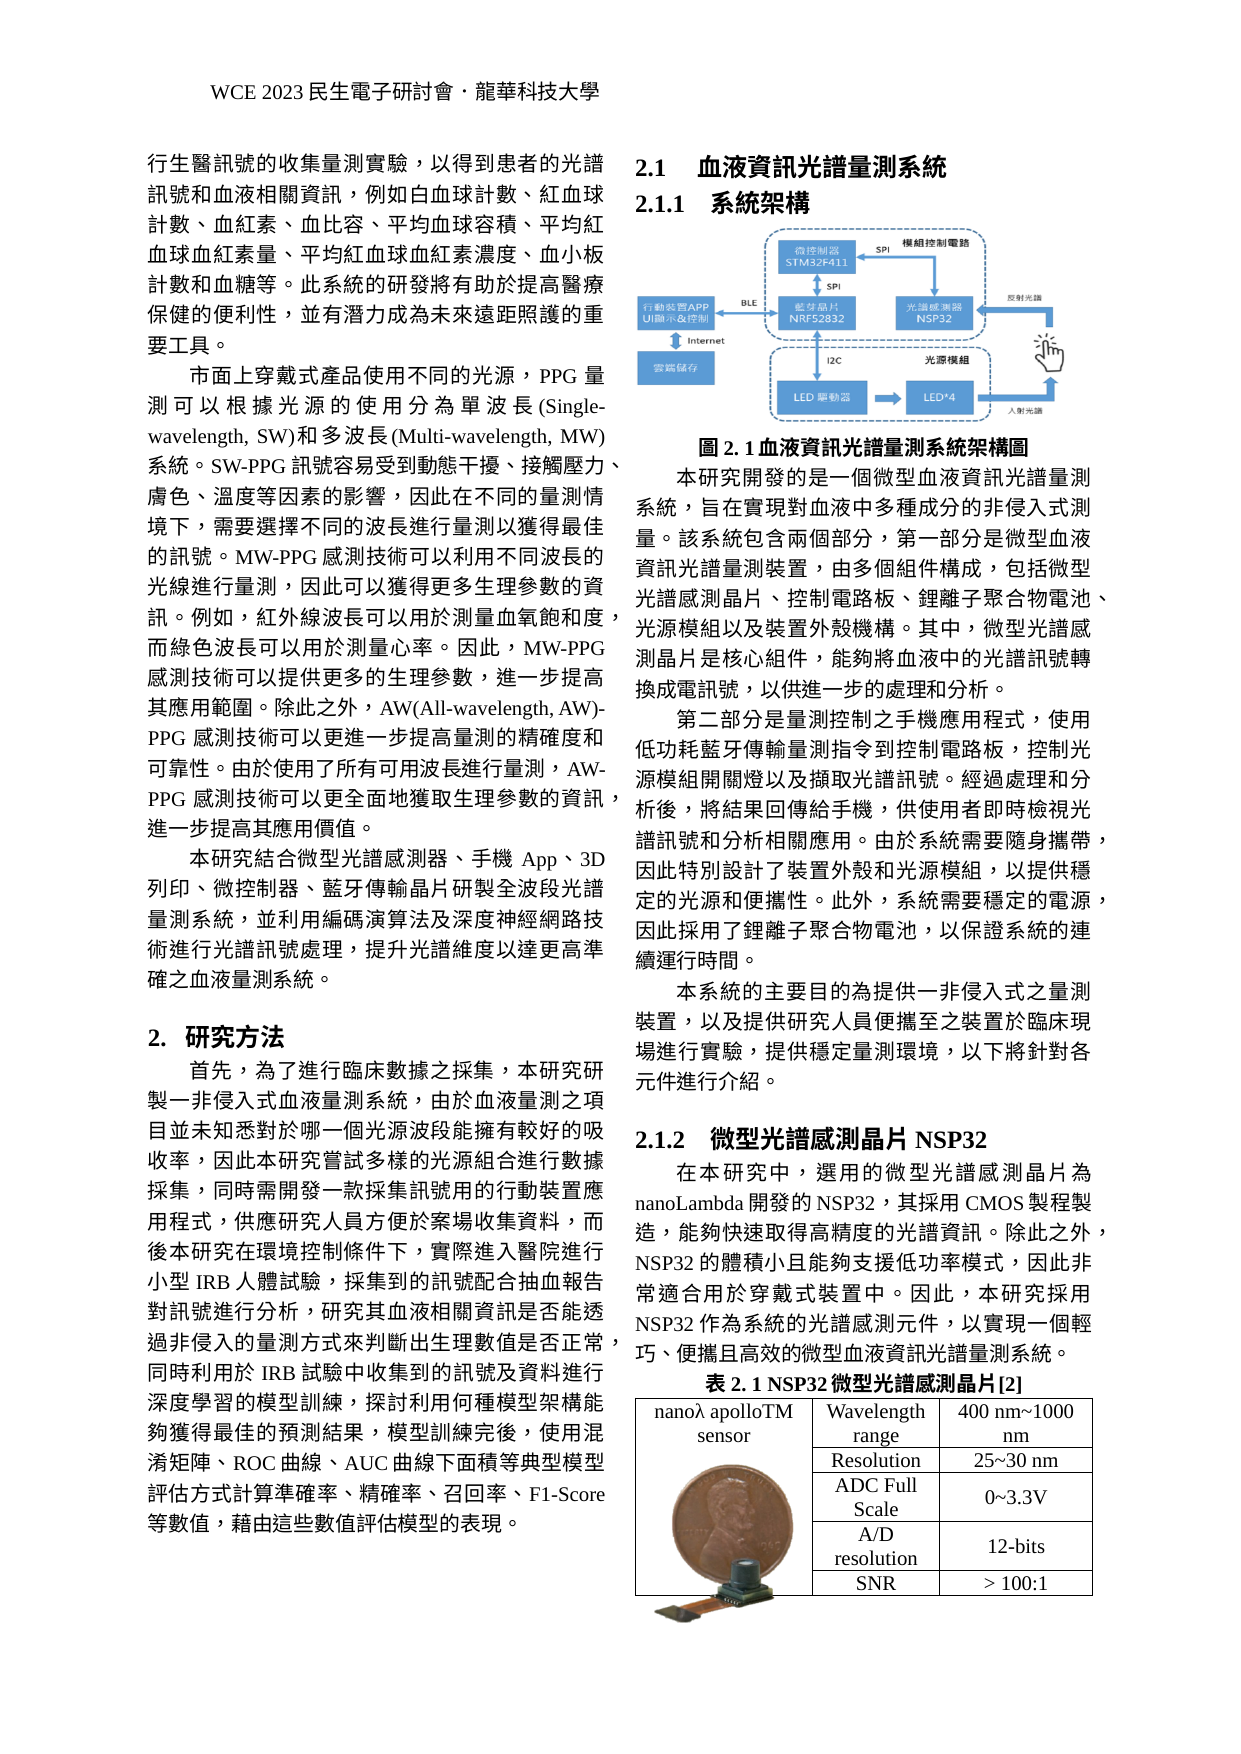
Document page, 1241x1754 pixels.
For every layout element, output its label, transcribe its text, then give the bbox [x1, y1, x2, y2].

text 本系統的主要目的為提供一非侵入式之量測裝置，以及提供研究人員便攜至之裝置於臨床現場進行實驗，提供穩定量測環境，以下將針對各元件進行介紹。 [635, 975, 1092, 1096]
text 在本研究中，選用的微型光譜感測晶片為nanoLambda開發的NSP32，其採用CMOS製程製造，能夠快速取得高精度的光譜資訊。除此之外，NSP32的體積小且能夠支援低功率模式，因此非常適合用於穿戴式裝置中。因此，本研究採用NSP32作為系統的光譜感測元件，以實現一個輕巧、便攜且高效的微型血液資訊光譜量測系統。 [635, 1156, 1092, 1367]
text 本研究開發的是一個微型血液資訊光譜量測系統，旨在實現對血液中多種成分的非侵入式測量。該系統包含兩個部分，第一部分是微型血液資訊光譜量測裝置，由多個組件構成，包括微型光譜感測晶片、控制電路板、鋰離子聚合物電池、光源模組以及裝置外殼機構。其中，微型光譜感測晶片是核心組件，能夠將血液中的光譜訊號轉換成電訊號，以供進一步的處理和分析。 [635, 461, 1092, 703]
table_header 400 nm~1000 nm [940, 1399, 1092, 1447]
table_cell 0~3.3V [940, 1473, 1092, 1521]
text 首先，為了進行臨床數據之採集，本研究研製一非侵入式血液量測系統，由於血液量測之項目並未知悉對於哪一個光源波段能擁有較好的吸收率，因此本研究嘗試多樣的光源組合進行數據採集，同時需開發一款採集訊號用的行動裝置應用程式，供應研究人員方便於案場收集資料，而後本研究在環境控制條件下，實際進入醫院進行小型IRB人體試驗，採集到的訊號配合抽血報告對訊號進行分析，研究其血液相關資訊是否能透過非侵入的量測方式來判斷出生理數值是否正常，同時利用於IRB試驗中收集到的訊號及資料進行深度學習的模型訓練，探討利用何種模型架構能夠獲得最佳的預測結果，模型訓練完後，使用混淆矩陣、ROC曲線、AUC曲線下面積等典型模型評估方式計算準確率、精確率、召回率、F1-Score等數值，藉由這些數值評估模型的表現。 [148, 1054, 605, 1537]
table_cell A/D resolution [813, 1522, 939, 1570]
table_cell 12-bits [940, 1522, 1092, 1570]
subtitle 微型光譜感測晶片NSP32 [635, 1120, 1092, 1156]
table_cell 25~30 nm [940, 1448, 1092, 1472]
table_cell Resolution [813, 1448, 939, 1472]
text 第二部分是量測控制之手機應用程式，使用低功耗藍牙傳輸量測指令到控制電路板，控制光源模組開關燈以及擷取光譜訊號。經過處理和分析後，將結果回傳給手機，供使用者即時檢視光譜訊號和分析相關應用。由於系統需要隨身攜帶，因此特別設計了裝置外殼和光源模組，以提供穩定的光源和便攜性。此外，系統需要穩定的電源，因此採用了鋰離子聚合物電池，以保證系統的連續運行時間。 [635, 703, 1092, 975]
picture [646, 1461, 801, 1629]
table_header Wavelength range [813, 1399, 939, 1447]
table_cell SNR [813, 1571, 939, 1595]
subtitle 系統架構 [635, 184, 1092, 220]
table_header nanoλ apolloTM sensor [636, 1399, 812, 1595]
text 本研究結合微型光譜感測器、手機 App、3D列印、微控制器、藍牙傳輸晶片研製全波段光譜量測系統，並利用編碼演算法及深度神經網路技術進行光譜訊號處理，提升光譜維度以達更高準確之血液量測系統。 [148, 842, 605, 993]
table_cell ADC Full Scale [813, 1473, 939, 1521]
text 市面上穿戴式產品使用不同的光源，PPG 量測可以根據光源的使用分為單波長(Single-wavelength, SW)和多波長(Multi-wavelength, MW)系統。SW-PPG 訊號容易受到動態干擾、接觸壓力、膚色、溫度等因素的影響，因此在不同的量測情境下，需要選擇不同的波長進行量測以獲得最佳的訊號。MW-PPG感測技術可以利用不同波長的光線進行量測，因此可以獲得更多生理參數的資訊。例如，紅外線波長可以用於測量血氧飽和度，而綠色波長可以用於測量心率。因此，MW-PPG 感測技術可以提供更多的生理參數，進一步提高其應用範圍。除此之外，AW(All-wavelength, AW)-PPG 感測技術可以更進一步提高量測的精確度和可靠性。由於使用了所有可用波長進行量測，AW-PPG 感測技術可以更全面地獲取生理參數的資訊，進一步提高其應用價值。 [148, 359, 605, 842]
subtitle 血液資訊光譜量測系統 [635, 148, 1092, 184]
subtitle 研究方法 [148, 1018, 605, 1054]
picture [635, 220, 1079, 432]
table_cell > 100:1 [940, 1571, 1092, 1595]
text 圖 2. 1血液資訊光譜量測系統架構圖 [635, 431, 1092, 461]
text 表 2. 1 NSP32微型光譜感測晶片[2] [635, 1367, 1092, 1398]
